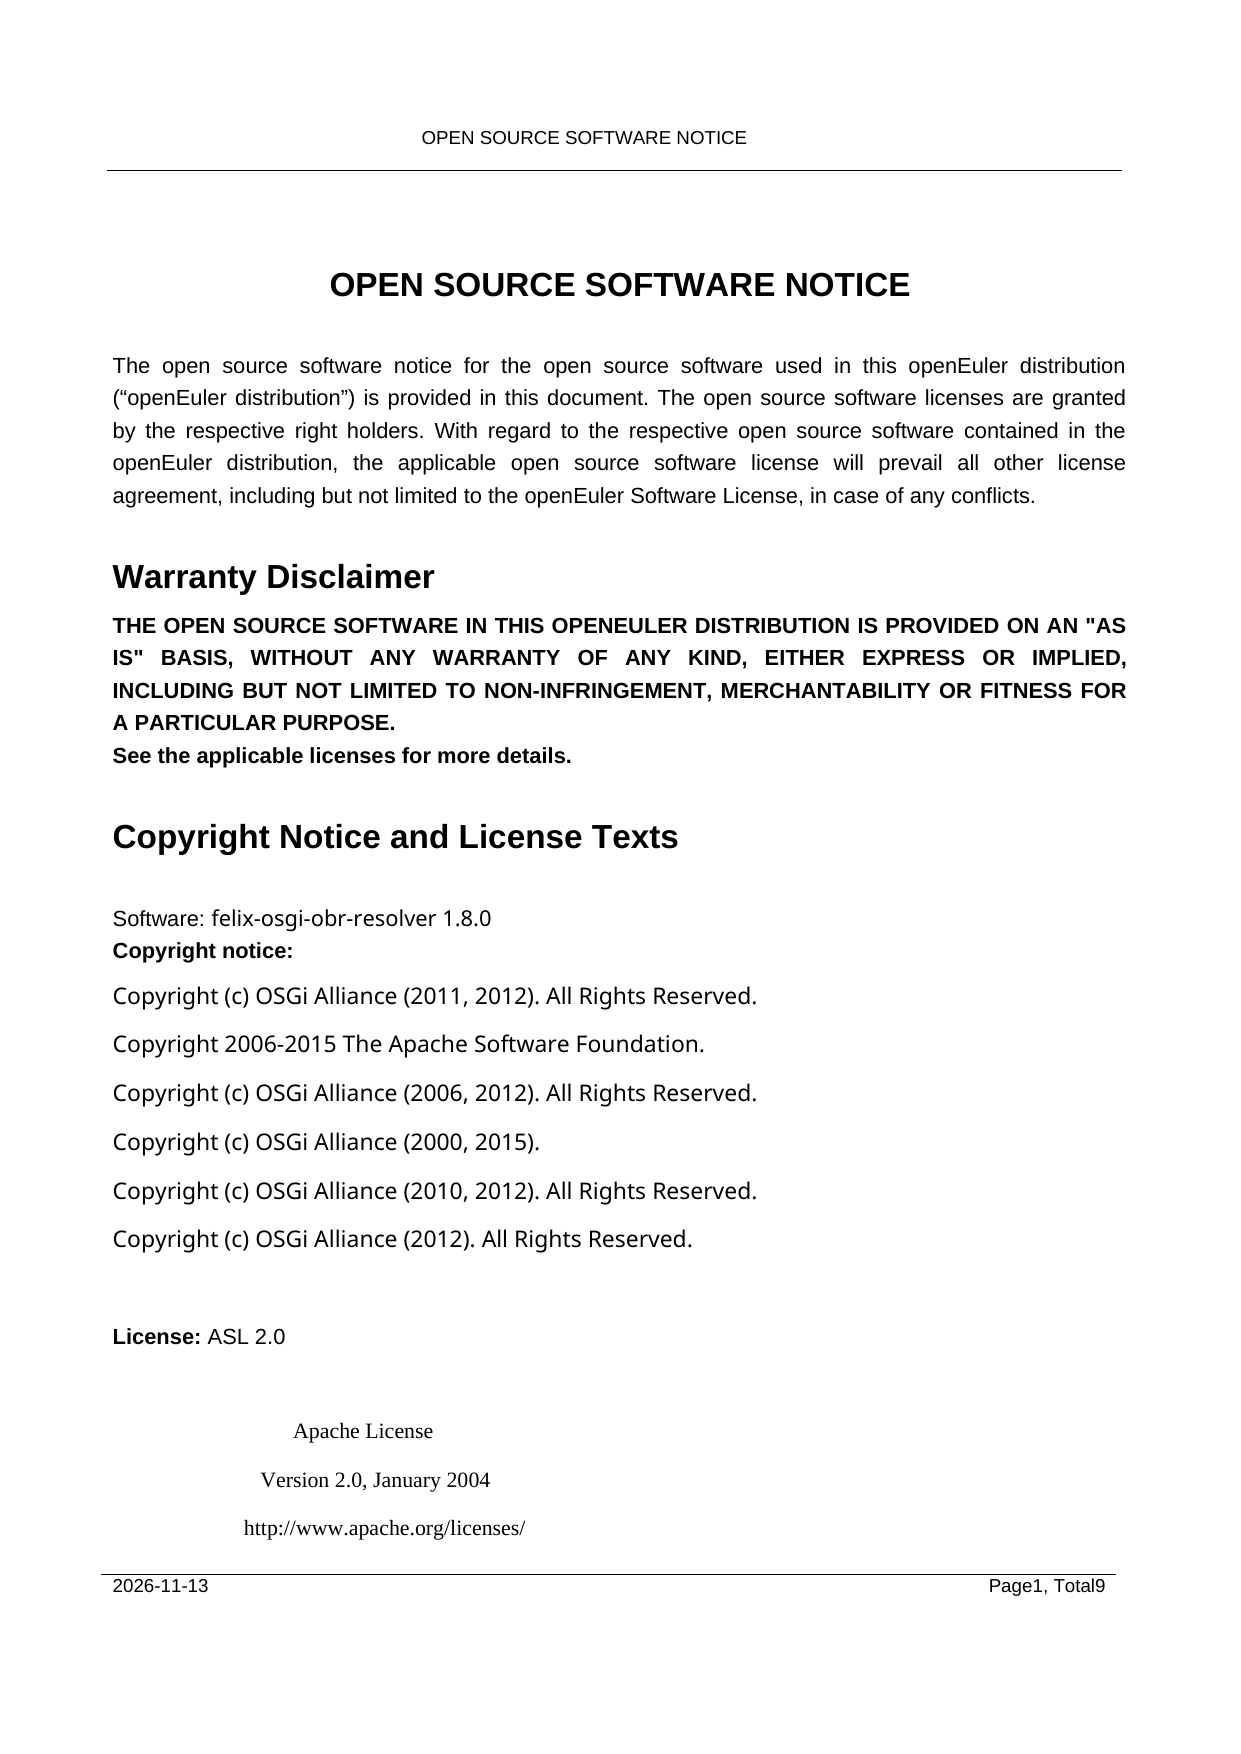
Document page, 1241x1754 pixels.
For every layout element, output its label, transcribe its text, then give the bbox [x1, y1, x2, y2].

text Copyright notice: [112, 934, 1128, 966]
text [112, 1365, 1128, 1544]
text OPEN SOURCE SOFTWARE NOTICE [112, 251, 1128, 316]
text THE OPEN SOURCE SOFTWARE IN THIS OPENEULER DISTRIBUTION IS PROVIDED ON AN "AS IS" BASIS, WITHOUT ANY WARRANTY OF ANY KIND, EITHER EXPRESS OR IMPLIED, INCLUDING BUT NOT LIMITED TO NON-INFRINGEMENT, MERCHANTABILITY OR FITNESS FOR A PARTICULAR PURPOSE. See the applicable licenses for more details. [112, 609, 1128, 771]
text The open source software notice for the open source software used in this openEuler distribution (“openEuler distribution”) is provided in this document. The open source software licenses are granted by the respective right holders. With regard to the respective open source software contained in the openEuler distribution, the applicable open source software license will prevail all other license agreement, including but not limited to the openEuler Software License, in case of any conflicts. [112, 349, 1128, 511]
text Software: felix-osgi-obr-resolver 1.8.0 [112, 901, 1128, 934]
text License: ASL 2.0 [112, 1320, 1128, 1353]
text Copyright Notice and License Texts [112, 804, 1128, 869]
text Warranty Disclaimer [112, 544, 1128, 609]
text Copyright (c) OSGi Alliance (2011, 2012). All Rights Reserved. Copyright 2006-2015 The Apache Software Foundation. Copyright (c) OSGi Alliance (2006, 2012). All Rights Reserved. Copyright (c) OSGi Alliance (2000, 2015). Copyright (c) OSGi Alliance (2010, 2012). All Rights Reserved. Copyright (c) OSGi Alliance (2012). All Rights Reserved. [112, 979, 1128, 1304]
